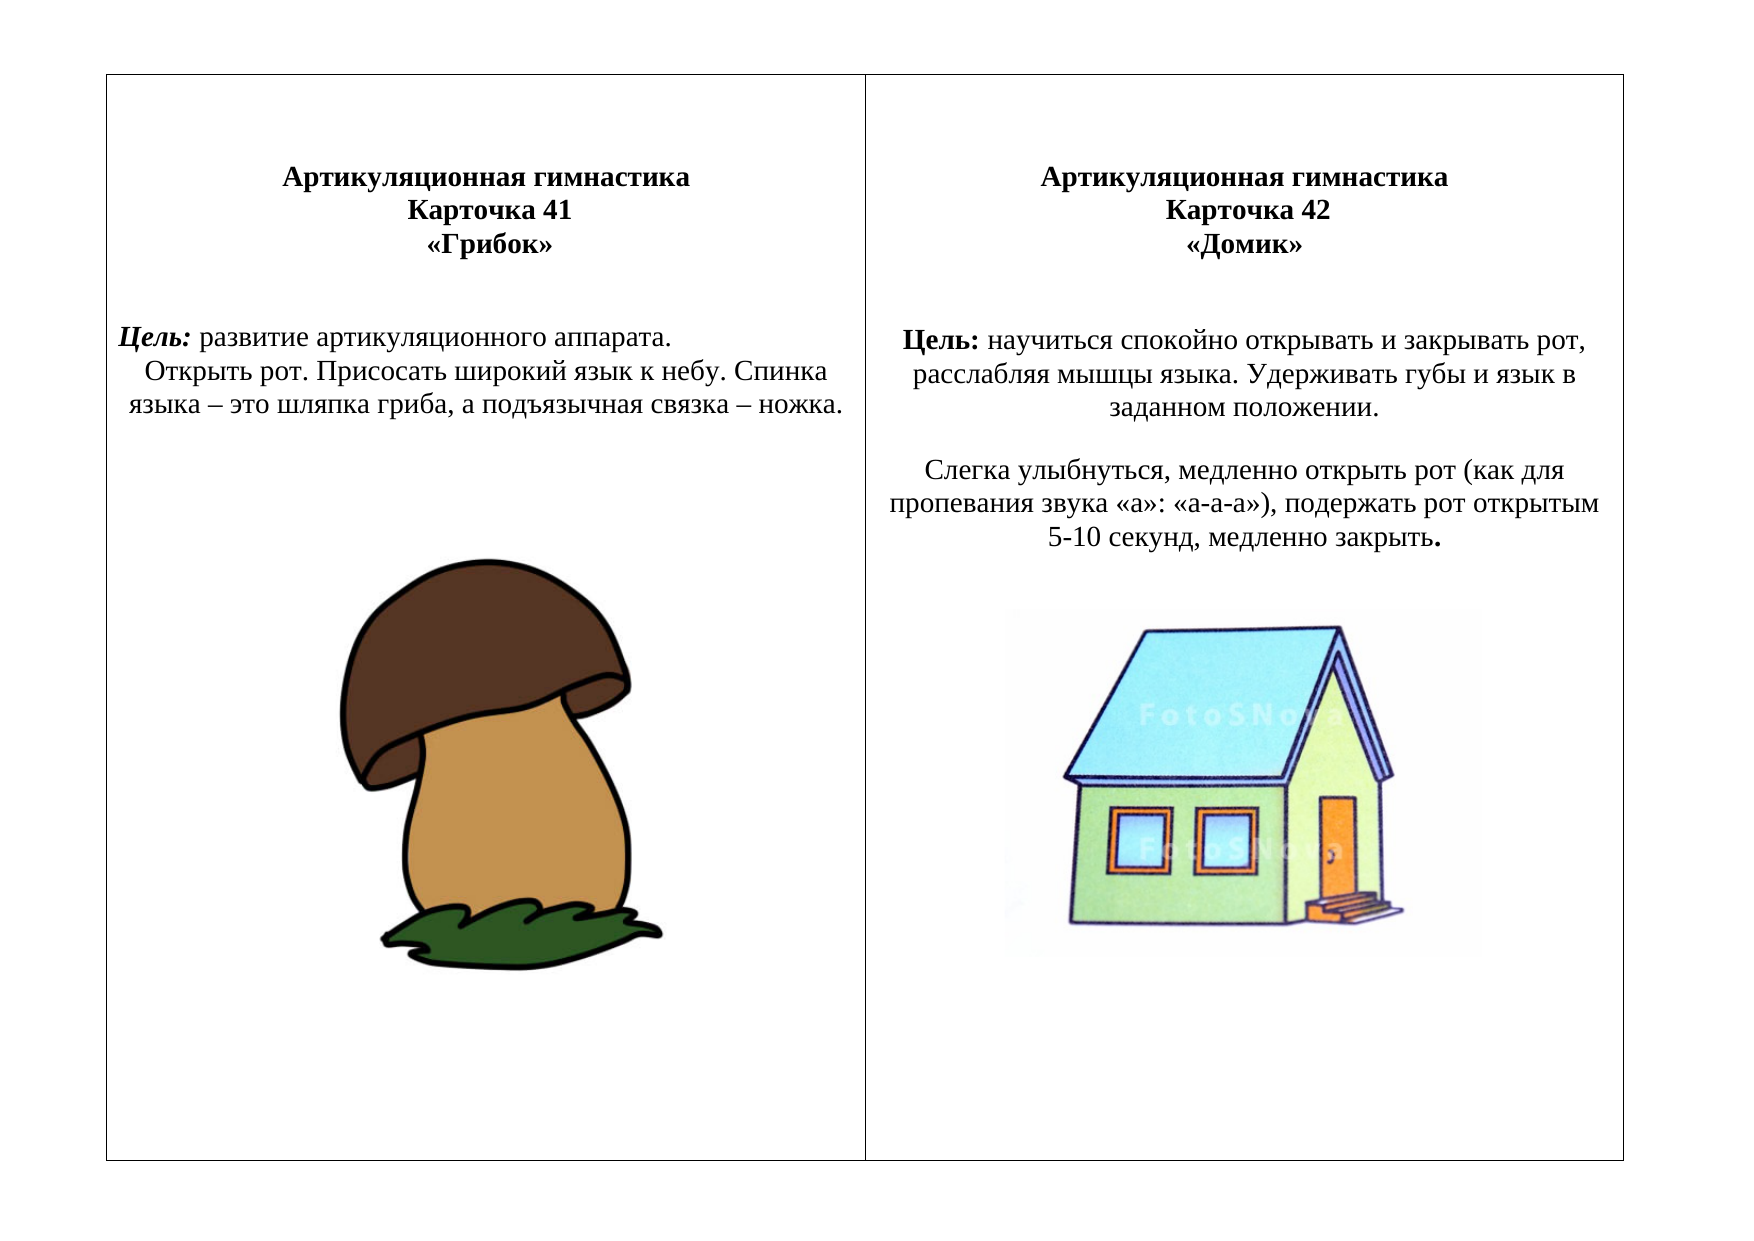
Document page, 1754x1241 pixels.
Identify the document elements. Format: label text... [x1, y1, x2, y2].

table_cell Артикуляционная гимнастика Карточка 41 «Грибок» Цель: развитие артикуляционного аппарата. Открыть рот. Присосать широкий язык к небу. Спинка языка – это шляпка гриба, а подъязычная связка – ножка. [107, 75, 865, 1160]
picture [275, 548, 710, 983]
picture [1004, 609, 1483, 957]
table_cell Артикуляционная гимнастика Карточка 42 «Домик» Цель: научиться спокойно открывать и закрывать рот, расслабляя мышцы языка. Удерживать губы и язык в заданном положении. Слегка улыбнуться, медленно открыть рот (как для пропевания звука «а»: «а-а-а»), подержать рот открытым 5-10 секунд, медленно закрыть. [866, 75, 1623, 1160]
